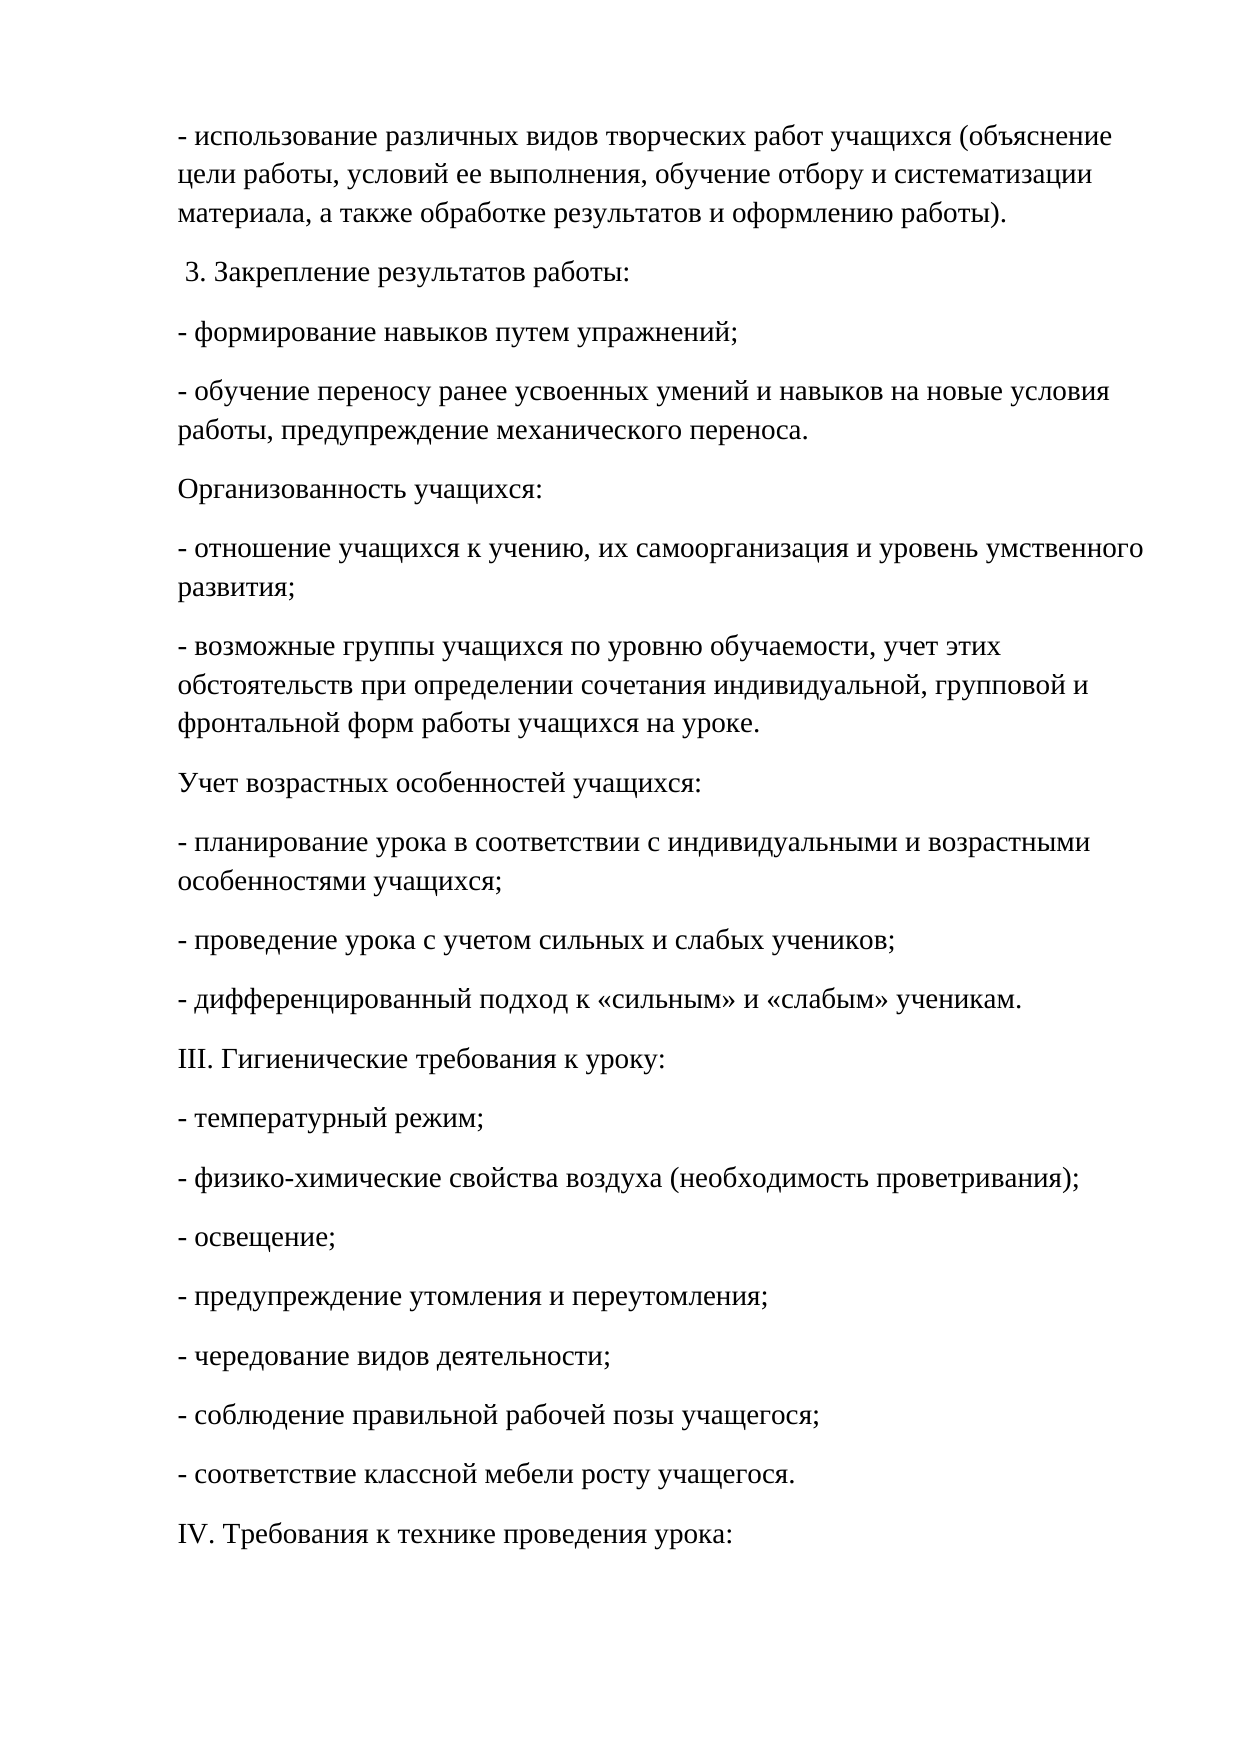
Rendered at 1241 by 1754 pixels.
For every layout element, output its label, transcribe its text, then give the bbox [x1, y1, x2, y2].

text - проведение урока с учетом сильных и слабых учеников; [177, 922, 1152, 956]
text - температурный режим; [177, 1100, 1152, 1134]
text - возможные группы учащихся по уровню обучаемости, учет этих обстоятельств при определении сочетания индивидуальной, групповой и фронтальной форм работы учащихся на уроке. [177, 628, 1152, 739]
text - соблюдение правильной рабочей позы учащегося; [177, 1397, 1152, 1431]
text - формирование навыков путем упражнений; [177, 314, 1152, 347]
text - дифференцированный подход к «сильным» и «слабым» ученикам. [177, 982, 1152, 1015]
text - предупреждение утомления и переутомления; [177, 1278, 1152, 1312]
text - соответствие классной мебели росту учащегося. [177, 1457, 1152, 1490]
text - физико-химические свойства воздуха (необходимость проветривания); [177, 1160, 1152, 1193]
text - отношение учащихся к учению, их самоорганизация и уровень умственного развития; [177, 531, 1152, 603]
text IV. Требования к технике проведения урока: [177, 1516, 1152, 1549]
text - обучение переносу ранее усвоенных умений и навыков на новые условия работы, предупреждение механического переноса. [177, 373, 1152, 445]
text - освещение; [177, 1219, 1152, 1253]
text 3. Закрепление результатов работы: [177, 254, 1152, 288]
text Учет возрастных особенностей учащихся: [177, 765, 1152, 798]
text - чередование видов деятельности; [177, 1338, 1152, 1371]
text III. Гигиенические требования к уроку: [177, 1041, 1152, 1074]
text - использование различных видов творческих работ учащихся (объяснение цели работы, условий ее выполнения, обучение отбору и систематизации материала, а также обработке результатов и оформлению работы). [177, 118, 1152, 229]
text Организованность учащихся: [177, 471, 1152, 505]
text - планирование урока в соответствии с индивидуальными и возрастными особенностями учащихся; [177, 824, 1152, 896]
